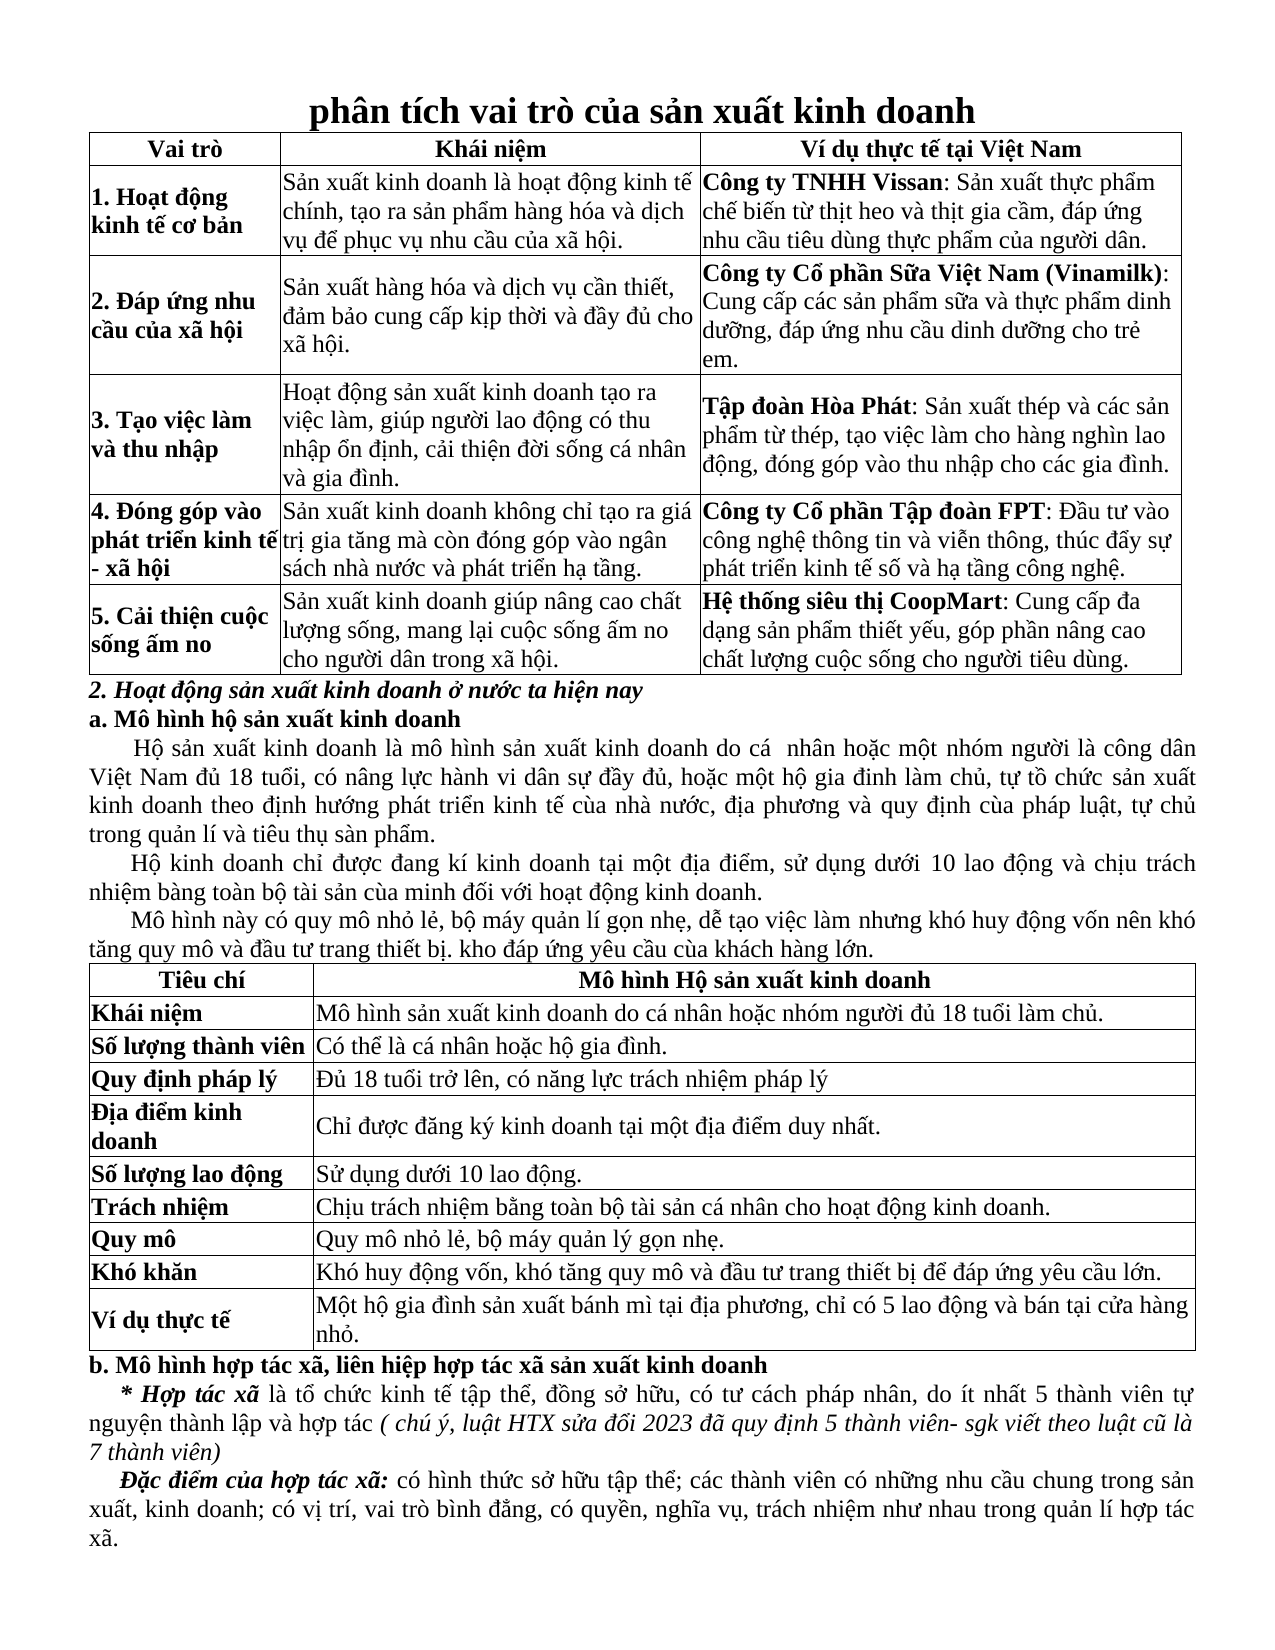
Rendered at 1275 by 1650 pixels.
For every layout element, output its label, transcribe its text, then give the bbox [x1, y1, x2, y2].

table_cell Địa điểm kinh doanh [90, 1096, 313, 1156]
table_cell Tập đoàn Hòa Phát: Sản xuất thép và các sản phẩm từ thép, tạo việc làm cho hàng nghìn lao động, đóng góp vào thu nhập cho các gia đình. [701, 375, 1181, 493]
text Hộ sản xuất kinh doanh là mô hình sản xuất kinh doanh do cá nhân hoặc một nhóm người là công dân Việt Nam đủ 18 tuổi, có nâng lực hành vi dân sự đầy đủ, hoặc một hộ gia đinh làm chủ, tự tồ chức sản xuất kinh doanh theo định hướng phát triển kinh tế cùa nhà nước, địa phương và quy định cùa pháp luật, tự chủ trong quản lí và tiêu thụ sàn phẩm. [89, 733, 1196, 848]
text * Hợp tác xã là tổ chức kinh tế tập thể, đồng sở hữu, có tư cách pháp nhân, do ít nhất 5 thành viên tự nguyện thành lập và hợp tác ( chú ý, luật HTX sửa đổi 2023 đã quy định 5 thành viên- sgk viết theo luật cũ là 7 thành viên) [89, 1379, 1196, 1466]
table_cell Hoạt động sản xuất kinh doanh tạo ra việc làm, giúp người lao động có thu nhập ổn định, cải thiện đời sống cá nhân và gia đình. [281, 375, 700, 493]
table_cell 3. Tạo việc làm và thu nhập [90, 375, 280, 493]
table_cell Trách nhiệm [90, 1190, 313, 1222]
table_cell 2. Đáp ứng nhu cầu của xã hội [90, 256, 280, 374]
text a. Mô hình hộ sản xuất kinh doanh [89, 704, 1196, 733]
table_cell Quy mô [90, 1223, 313, 1255]
table_cell Đủ 18 tuổi trở lên, có năng lực trách nhiệm pháp lý [314, 1063, 1195, 1094]
table_cell Sản xuất hàng hóa và dịch vụ cần thiết, đảm bảo cung cấp kịp thời và đầy đủ cho xã hội. [281, 256, 700, 374]
table_cell Số lượng lao động [90, 1157, 313, 1189]
table_cell Hệ thống siêu thị CoopMart: Cung cấp đa dạng sản phẩm thiết yếu, góp phần nâng cao chất lượng cuộc sống cho người tiêu dùng. [701, 585, 1181, 674]
table_cell Một hộ gia đình sản xuất bánh mì tại địa phương, chỉ có 5 lao động và bán tại cửa hàng nhỏ. [314, 1289, 1195, 1349]
table_cell Sản xuất kinh doanh là hoạt động kinh tế chính, tạo ra sản phẩm hàng hóa và dịch vụ để phục vụ nhu cầu của xã hội. [281, 166, 700, 255]
table_cell Số lượng thành viên [90, 1030, 313, 1062]
text phân tích vai trò của sản xuất kinh doanh [89, 89, 1196, 132]
table_cell Quy mô nhỏ lẻ, bộ máy quản lý gọn nhẹ. [314, 1223, 1195, 1255]
table_header Ví dụ thực tế tại Việt Nam [701, 133, 1181, 165]
table_header Mô hình Hộ sản xuất kinh doanh [314, 964, 1195, 996]
table_cell Ví dụ thực tế [90, 1289, 313, 1349]
text 2. Hoạt động sản xuất kinh doanh ở nước ta hiện nay [89, 675, 1196, 704]
table_cell Khó khăn [90, 1256, 313, 1288]
text Đặc điểm của hợp tác xã: có hình thức sở hữu tập thể; các thành viên có những nhu cầu chung trong sản xuất, kinh doanh; có vị trí, vai trò bình đẳng, có quyền, nghĩa vụ, trách nhiệm như nhau trong quản lí hợp tác xã. [89, 1466, 1196, 1552]
text b. Mô hình hợp tác xã, liên hiệp hợp tác xã sản xuất kinh doanh [89, 1351, 1196, 1379]
table_cell Công ty TNHH Vissan: Sản xuất thực phẩm chế biến từ thịt heo và thịt gia cầm, đáp ứng nhu cầu tiêu dùng thực phẩm của người dân. [701, 166, 1181, 255]
table_cell Sử dụng dưới 10 lao động. [314, 1157, 1195, 1189]
table_cell Chỉ được đăng ký kinh doanh tại một địa điểm duy nhất. [314, 1096, 1195, 1156]
table_header Tiêu chí [90, 964, 313, 996]
table_cell 4. Đóng góp vào phát triển kinh tế - xã hội [90, 495, 280, 584]
table_cell Khó huy động vốn, khó tăng quy mô và đầu tư trang thiết bị để đáp ứng yêu cầu lớn. [314, 1256, 1195, 1288]
table_cell Có thể là cá nhân hoặc hộ gia đình. [314, 1030, 1195, 1062]
table_cell Quy định pháp lý [90, 1063, 313, 1094]
table_cell Sản xuất kinh doanh không chỉ tạo ra giá trị gia tăng mà còn đóng góp vào ngân sách nhà nước và phát triển hạ tầng. [281, 495, 700, 584]
table_cell Chịu trách nhiệm bằng toàn bộ tài sản cá nhân cho hoạt động kinh doanh. [314, 1190, 1195, 1222]
table_cell Sản xuất kinh doanh giúp nâng cao chất lượng sống, mang lại cuộc sống ấm no cho người dân trong xã hội. [281, 585, 700, 674]
table_cell Công ty Cổ phần Tập đoàn FPT: Đầu tư vào công nghệ thông tin và viễn thông, thúc đẩy sự phát triển kinh tế số và hạ tầng công nghệ. [701, 495, 1181, 584]
table_cell Công ty Cổ phần Sữa Việt Nam (Vinamilk): Cung cấp các sản phẩm sữa và thực phẩm dinh dưỡng, đáp ứng nhu cầu dinh dưỡng cho trẻ em. [701, 256, 1181, 374]
table_header Vai trò [90, 133, 280, 165]
text Hộ kinh doanh chỉ được đang kí kinh doanh tại một địa điểm, sử dụng dưới 10 lao động và chịu trách nhiệm bàng toàn bộ tài sản cùa minh đối với hoạt động kinh doanh. [89, 848, 1196, 905]
table_cell Mô hình sản xuất kinh doanh do cá nhân hoặc nhóm người đủ 18 tuổi làm chủ. [314, 997, 1195, 1029]
table_header Khái niệm [281, 133, 700, 165]
table_cell Khái niệm [90, 997, 313, 1029]
text Mô hình này có quy mô nhỏ lẻ, bộ máy quản lí gọn nhẹ, dễ tạo việc làm nhưng khó huy động vốn nên khó tăng quy mô và đầu tư trang thiết bị. kho đáp ứng yêu cầu cùa khách hàng lớn. [89, 905, 1196, 963]
table_cell 5. Cải thiện cuộc sống ấm no [90, 585, 280, 674]
table_cell 1. Hoạt động kinh tế cơ bản [90, 166, 280, 255]
